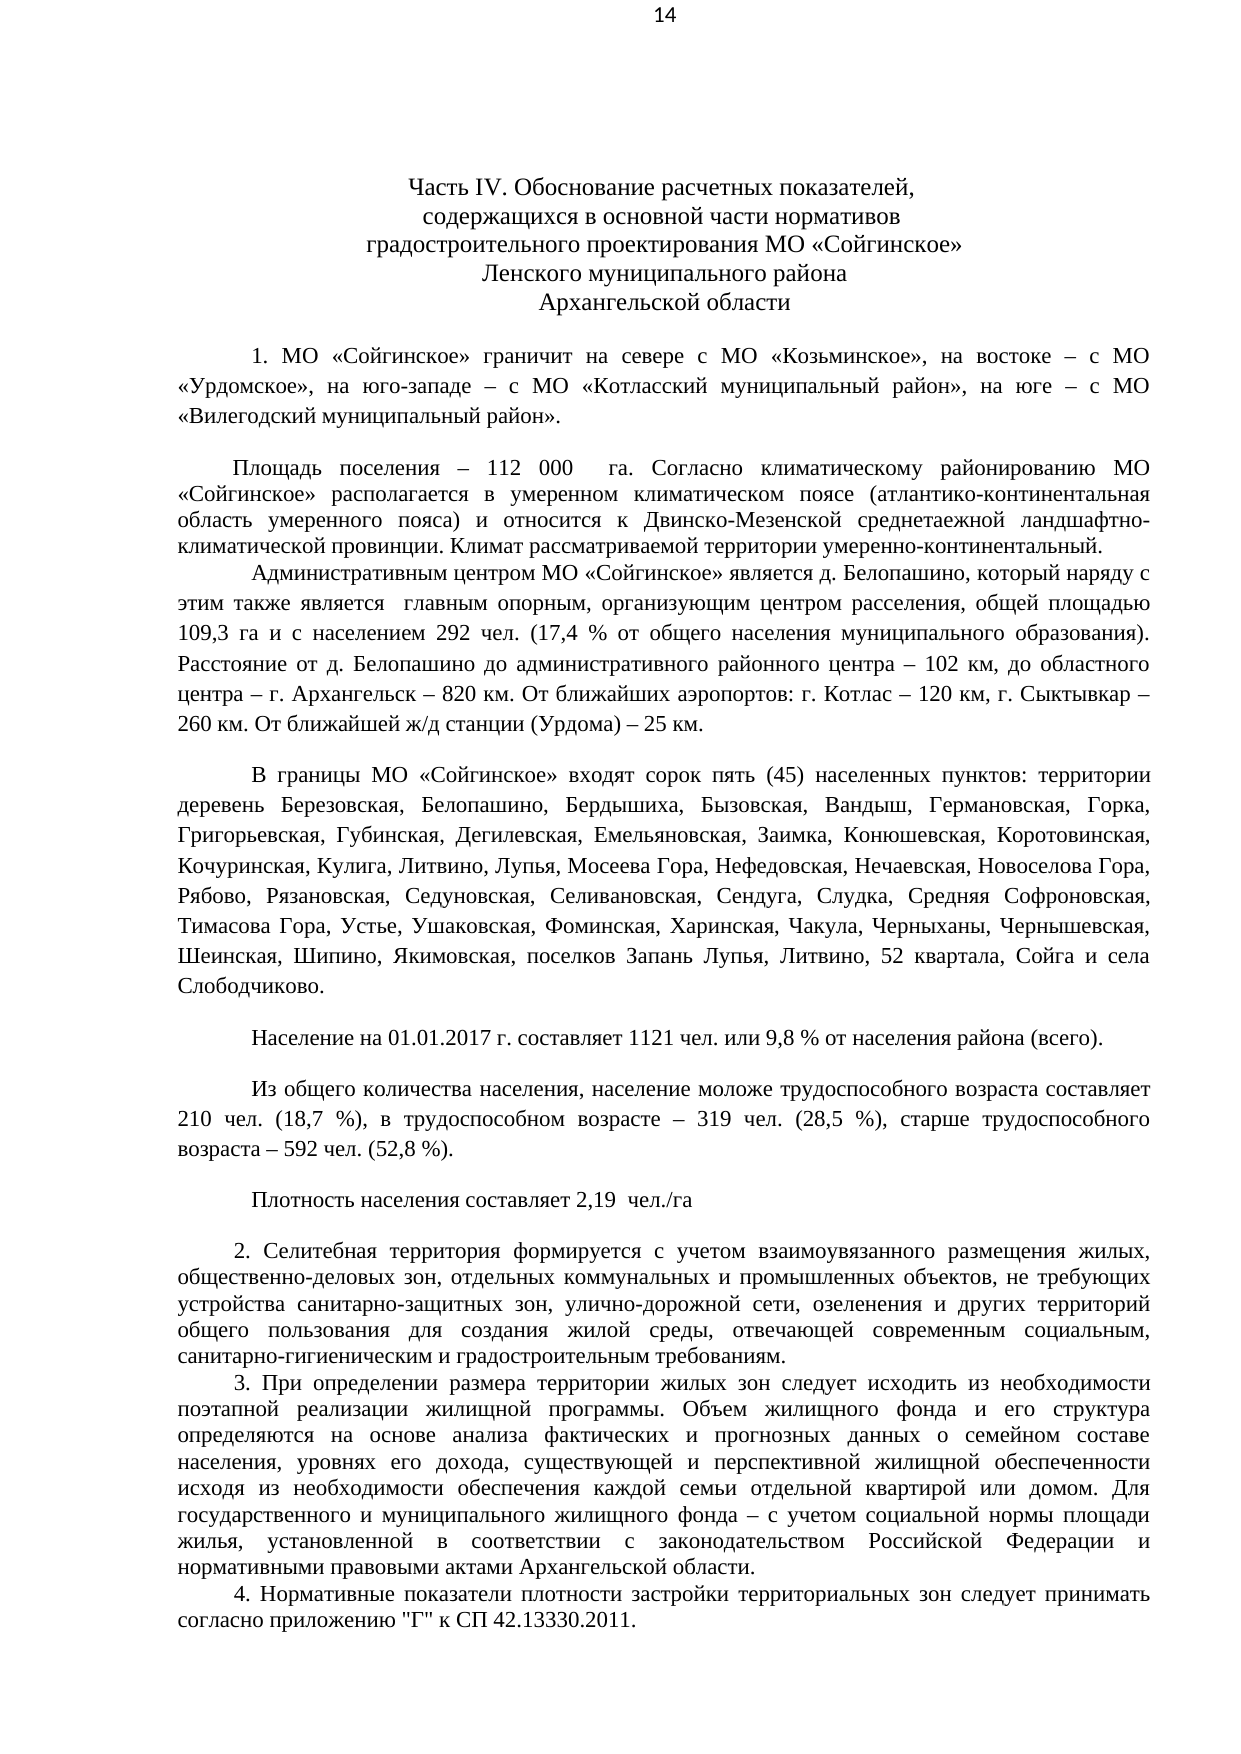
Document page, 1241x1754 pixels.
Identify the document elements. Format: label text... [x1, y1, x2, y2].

text В границы МО «Сойгинское» входят сорок пять (45) населенных пунктов: территории деревень Березовская, Белопашино, Бердышиха, Бызовская, Вандыш, Германовская, Горка, Григорьевская, Губинская, Дегилевская, Емельяновская, Заимка, Конюшевская, Коротовинская, Кочуринская, Кулига, Литвино, Лупья, Мосеева Гора, Нефедовская, Нечаевская, Новоселова Гора, Рябово, Рязановская, Седуновская, Селивановская, Сендуга, Слудка, Средняя Софроновская, Тимасова Гора, Устье, Ушаковская, Фоминская, Харинская, Чакула, Черныханы, Чернышевская, Шеинская, Шипино, Якимовская, поселков Запань Лупья, Литвино, 52 квартала, Сойга и села Слободчиково. [177, 761, 1152, 999]
text Плотность населения составляет 2,19 чел./га [177, 1186, 1152, 1212]
text Часть IV. Обоснование расчетных показателей, содержащихся в основной части нормативов градостроительного проектирования МО «Сойгинское» [177, 172, 1152, 258]
text Административным центром МО «Сойгинское» является д. Белопашино, который наряду с этим также является главным опорным, организующим центром расселения, общей площадью 109,3 га и с населением 292 чел. (17,4 % от общего населения муниципального образования). Расстояние от д. Белопашино до административного районного центра – 102 км, до областного центра – г. Архангельск – 820 км. От ближайших аэропортов: г. Котлас – 120 км, г. Сыктывкар – 260 км. От ближайшей ж/д станции (Урдома) – 25 км. [177, 559, 1152, 736]
text 3. При определении размера территории жилых зон следует исходить из необходимости поэтапной реализации жилищной программы. Объем жилищного фонда и его структура определяются на основе анализа фактических и прогнозных данных о семейном составе населения, уровнях его дохода, существующей и перспективной жилищной обеспеченности исходя из необходимости обеспечения каждой семьи отдельной квартирой или домом. Для государственного и муниципального жилищного фонда – с учетом социальной нормы площади жилья, установленной в соответствии с законодательством Российской Федерации и нормативными правовыми актами Архангельской области. [177, 1369, 1152, 1580]
text 2. Селитебная территория формируется с учетом взаимоувязанного размещения жилых, общественно-деловых зон, отдельных коммунальных и промышленных объектов, не требующих устройства санитарно-защитных зон, улично-дорожной сети, озеленения и других территорий общего пользования для создания жилой среды, отвечающей современным социальным, санитарно-гигиеническим и градостроительным требованиям. [177, 1237, 1152, 1369]
text Ленского муниципального района Архангельской области [177, 258, 1152, 316]
text 1. МО «Сойгинское» граничит на севере с МО «Козьминское», на востоке – с МО «Урдомское», на юго-западе – с МО «Котласский муниципальный район», на юге – с МО «Вилегодский муниципальный район». [177, 342, 1152, 429]
text Площадь поселения – 112 000 га. Согласно климатическому районированию МО «Сойгинское» располагается в умеренном климатическом поясе (атлантико-континентальная область умеренного пояса) и относится к Двинско-Мезенской среднетаежной ландшафтно-климатической провинции. Климат рассматриваемой территории умеренно-континентальный. [177, 453, 1152, 559]
text Из общего количества населения, население моложе трудоспособного возраста составляет 210 чел. (18,7 %), в трудоспособном возрасте – 319 чел. (28,5 %), старше трудоспособного возраста – 592 чел. (52,8 %). [177, 1074, 1152, 1161]
text 4. Нормативные показатели плотности застройки территориальных зон следует принимать согласно приложению "Г" к СП 42.13330.2011. [177, 1580, 1152, 1632]
text Население на 01.01.2017 г. составляет 1121 чел. или 9,8 % от населения района (всего). [177, 1023, 1152, 1050]
